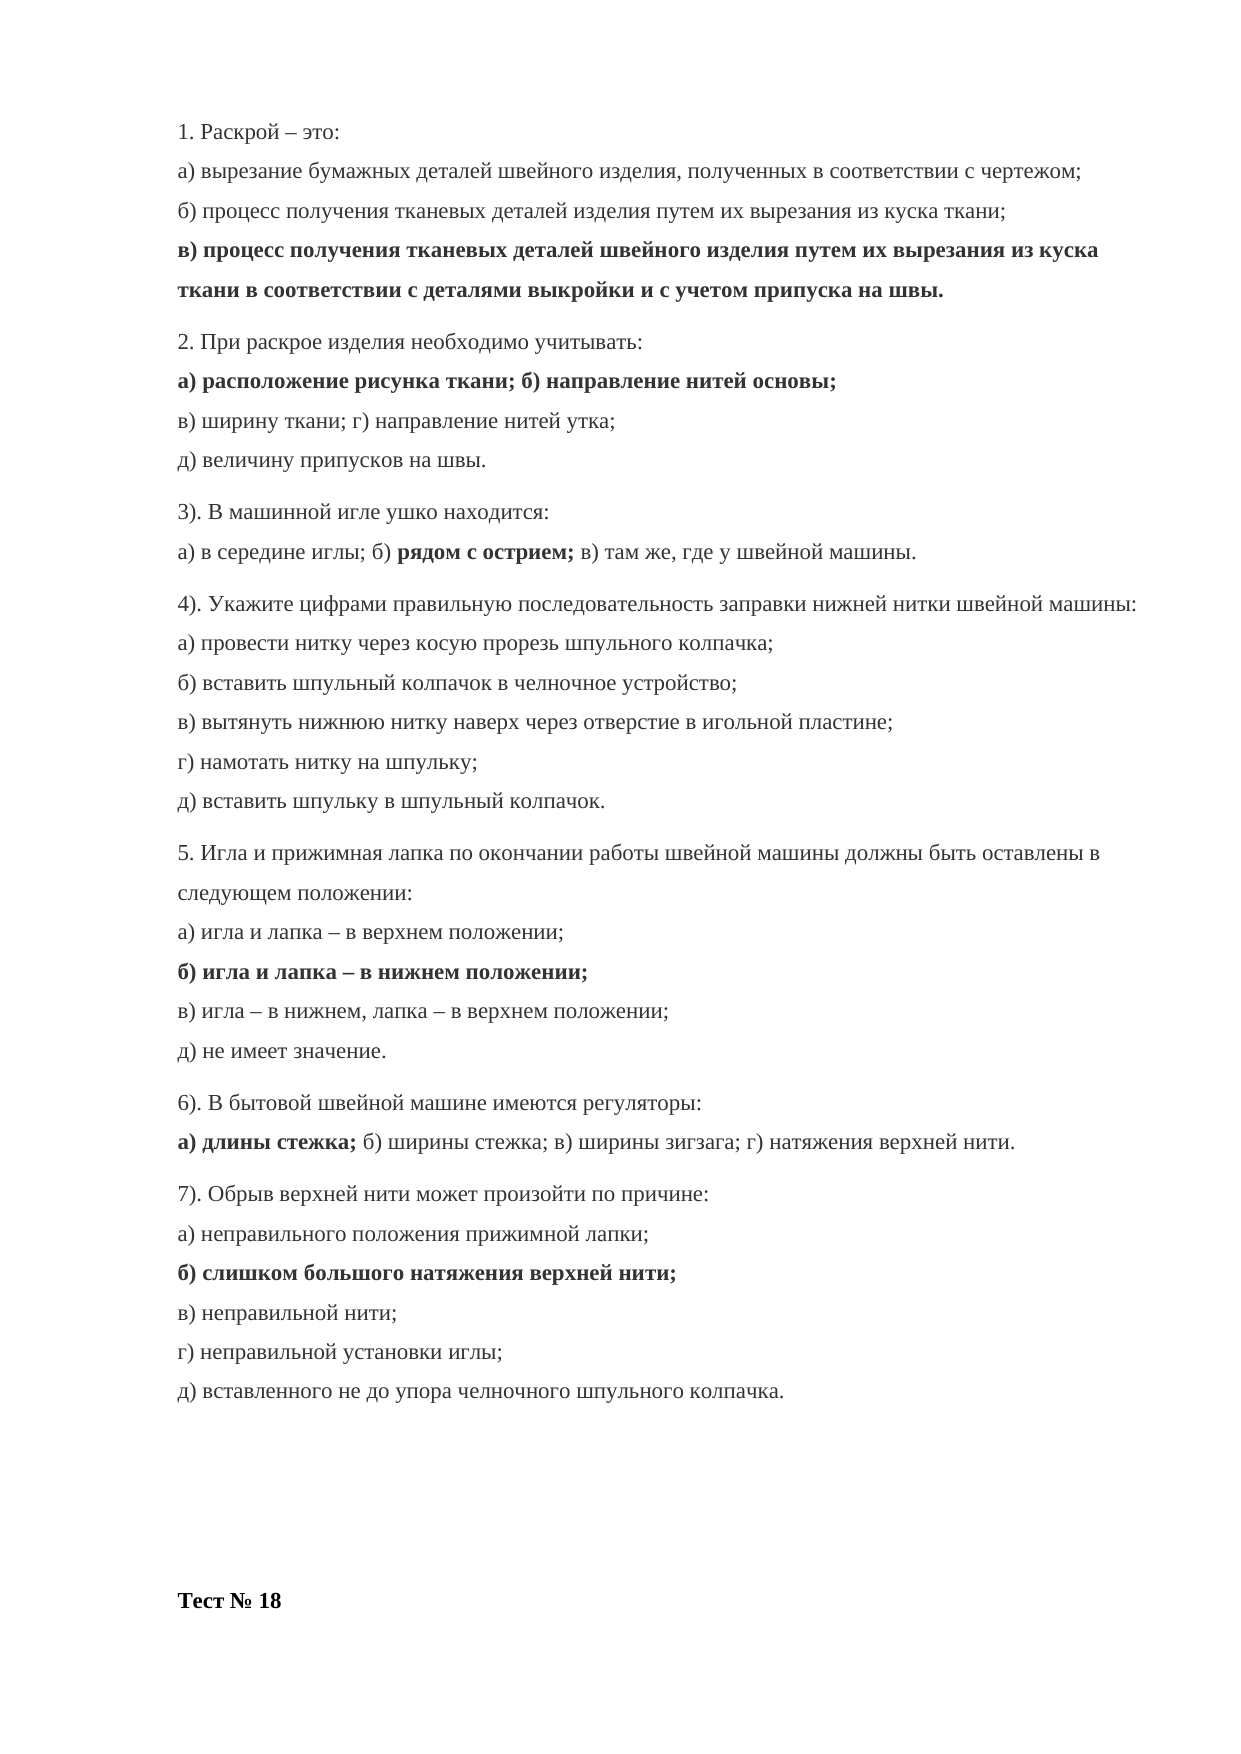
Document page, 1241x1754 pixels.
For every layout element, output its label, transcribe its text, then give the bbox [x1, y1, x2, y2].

text 7). Обрыв верхней нити может произойти по причине: а) неправильного положения прижимной лапки; б) слишком большого натяжения верхней нити; в) неправильной нити; г) неправильной установки иглы; д) вставленного не до упора челночного шпульного колпачка. [177, 1180, 1152, 1404]
text 2. При раскрое изделия необходимо учитывать: а) расположение рисунка ткани; б) направление нитей основы; в) ширину ткани; г) направление нитей утка; д) величину припусков на швы. [177, 328, 1152, 473]
text 4). Укажите цифрами правильную последовательность заправки нижней нитки швейной машины: а) провести нитку через косую прорезь шпульного колпачка; б) вставить шпульный колпачок в челночное устройство; в) вытянуть нижнюю нитку наверх через отверстие в игольной пластине; г) намотать нитку на шпульку; д) вставить шпульку в шпульный колпачок. [177, 590, 1152, 814]
text 6). В бытовой швейной машине имеются регуляторы: а) длины стежка; б) ширины стежка; в) ширины зигзага; г) натяжения верхней нити. [177, 1089, 1152, 1154]
text Тест № 18 [177, 1587, 1152, 1614]
text 5. Игла и прижимная лапка по окончании работы швейной машины должны быть оставлены в следующем положении: а) игла и лапка – в верхнем положении; б) игла и лапка – в нижнем положении; в) игла – в нижнем, лапка – в верхнем положении; д) не имеет значение. [177, 839, 1152, 1063]
text 1. Раскрой – это: а) вырезание бумажных деталей швейного изделия, полученных в соответствии с чертежом; б) процесс получения тканевых деталей изделия путем их вырезания из куска ткани; в) процесс получения тканевых деталей швейного изделия путем их вырезания из куска ткани в соответствии с деталями выкройки и с учетом припуска на швы. [177, 118, 1152, 302]
text 3). В машинной игле ушко находится: а) в середине иглы; б) рядом с острием; в) там же, где у швейной машины. [177, 498, 1152, 564]
